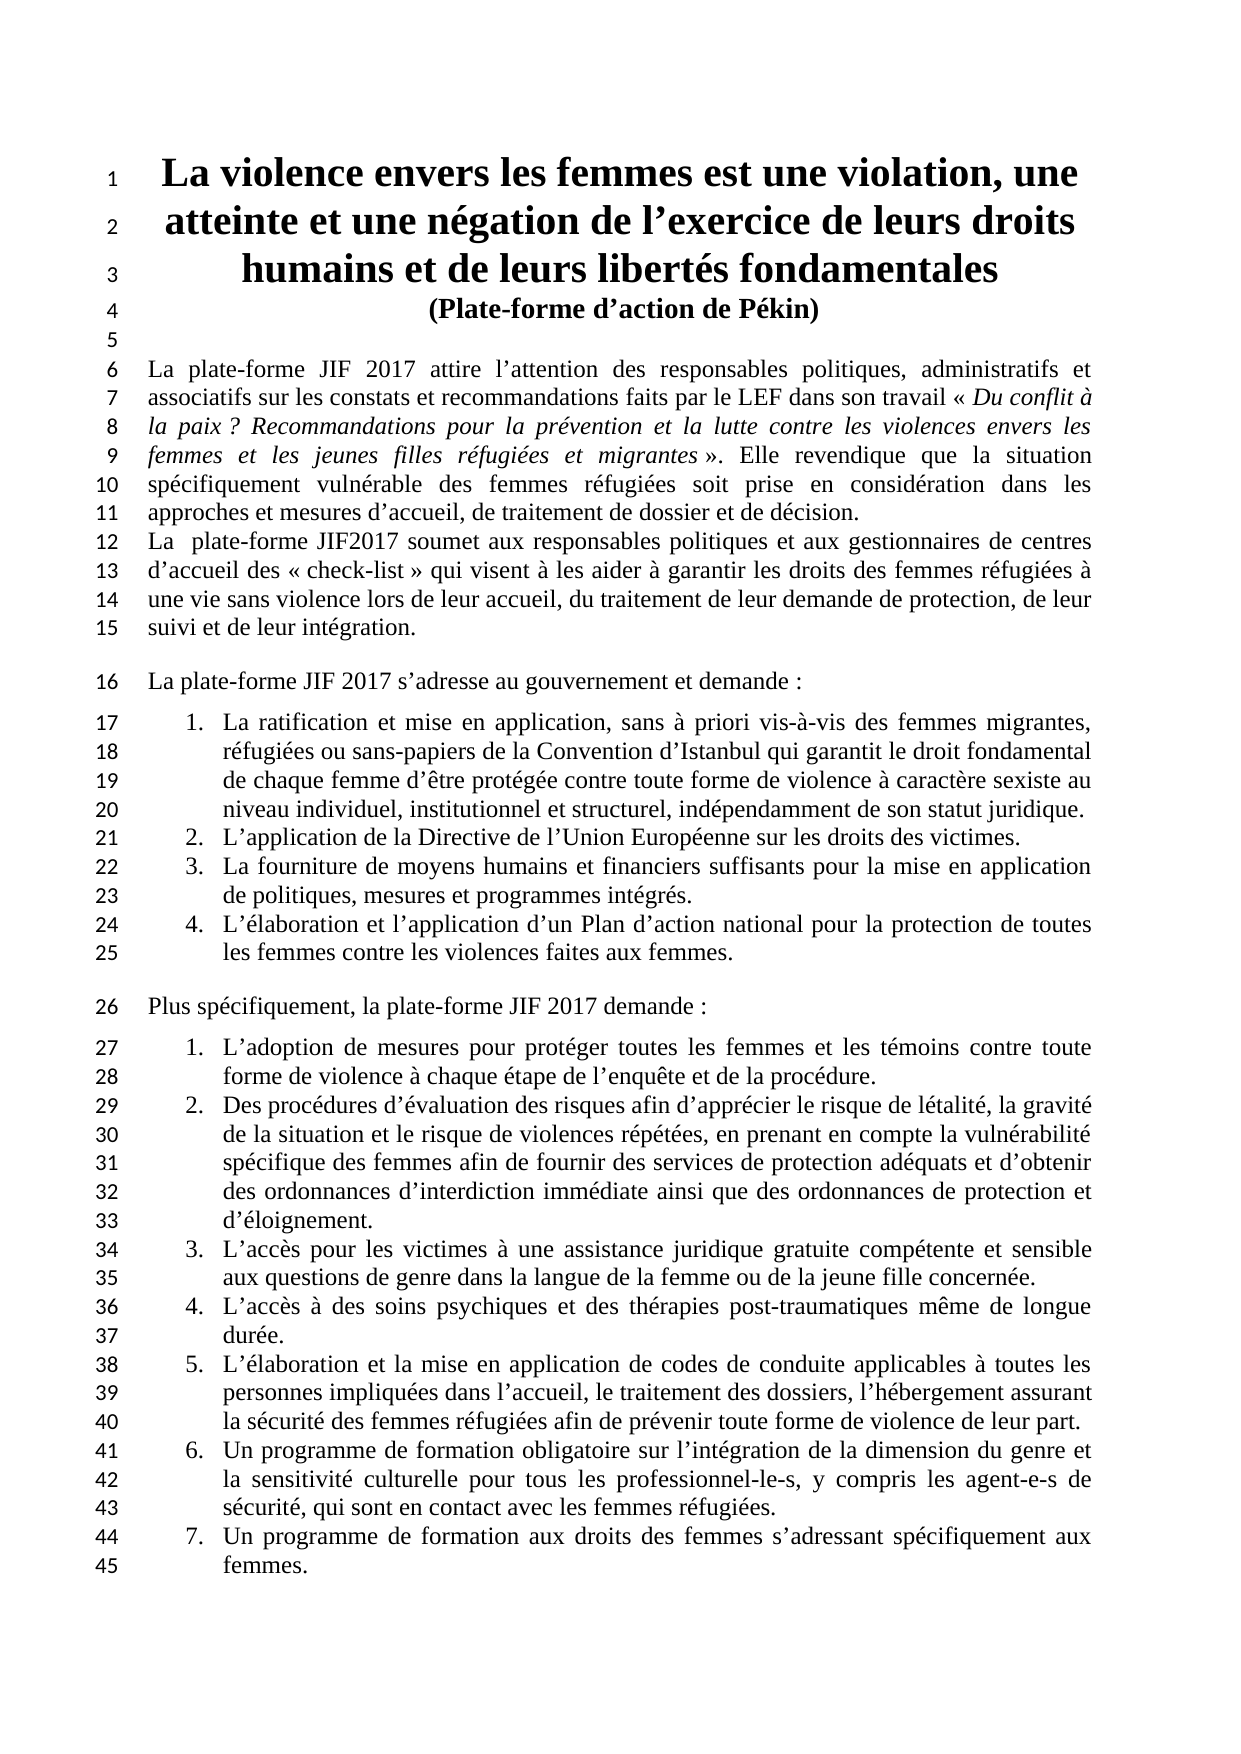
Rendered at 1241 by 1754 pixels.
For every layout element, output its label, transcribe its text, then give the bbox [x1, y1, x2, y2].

list La fourniture de moyens humains et financiers suffisants pour la mise en application de politiques, mesures et programmes intégrés. [185, 851, 1093, 909]
list La ratification et mise en application, sans à priori vis-à-vis des femmes migrantes, réfugiées ou sans-papiers de la Convention d’Istanbul qui garantit le droit fondamental de chaque femme d’être protégée contre toute forme de violence à caractère sexiste au niveau individuel, institutionnel et structurel, indépendamment de son statut juridique. [185, 707, 1093, 822]
list Un programme de formation obligatoire sur l’intégration de la dimension du genre et la sensitivité culturelle pour tous les professionnel-le-s, y compris les agent-e-s de sécurité, qui sont en contact avec les femmes réfugiées. [185, 1435, 1093, 1521]
text La plate-forme JIF 2017 attire l’attention des responsables politiques, administratifs et associatifs sur les constats et recommandations faits par le LEF dans son travail « Du conflit à la paix ? Recommandations pour la prévention et la lutte contre les violences envers les femmes et les jeunes filles réfugiées et migrantes ». Elle revendique que la situation spécifiquement vulnérable des femmes réfugiées soit prise en considération dans les approches et mesures d’accueil, de traitement de dossier et de décision. [148, 354, 1093, 526]
list L’application de la Directive de l’Union Européenne sur les droits des victimes. [185, 822, 1093, 851]
text La violence envers les femmes est une violation, une atteinte et une négation de l’exercice de leurs droits humains et de leurs libertés fondamentales [148, 148, 1093, 291]
text La plate-forme JIF 2017 s’adresse au gouvernement et demande : [148, 666, 1093, 695]
text La plate-forme JIF2017 soumet aux responsables politiques et aux gestionnaires de centres d’accueil des « check-list » qui visent à les aider à garantir les droits des femmes réfugiées à une vie sans violence lors de leur accueil, du traitement de leur demande de protection, de leur suivi et de leur intégration. [148, 526, 1093, 641]
list L’accès pour les victimes à une assistance juridique gratuite compétente et sensible aux questions de genre dans la langue de la femme ou de la jeune fille concernée. [185, 1234, 1093, 1291]
text (Plate-forme d’action de Pékin) [148, 291, 1093, 325]
list L’élaboration et l’application d’un Plan d’action national pour la protection de toutes les femmes contre les violences faites aux femmes. [185, 909, 1093, 966]
list Des procédures d’évaluation des risques afin d’apprécier le risque de létalité, la gravité de la situation et le risque de violences répétées, en prenant en compte la vulnérabilité spécifique des femmes afin de fournir des services de protection adéquats et d’obtenir des ordonnances d’interdiction immédiate ainsi que des ordonnances de protection et d’éloignement. [185, 1090, 1093, 1234]
text Plus spécifiquement, la plate-forme JIF 2017 demande : [148, 991, 1093, 1020]
list L’adoption de mesures pour protéger toutes les femmes et les témoins contre toute forme de violence à chaque étape de l’enquête et de la procédure. [185, 1032, 1093, 1090]
list L’élaboration et la mise en application de codes de conduite applicables à toutes les personnes impliquées dans l’accueil, le traitement des dossiers, l’hébergement assurant la sécurité des femmes réfugiées afin de prévenir toute forme de violence de leur part. [185, 1349, 1093, 1435]
list L’accès à des soins psychiques et des thérapies post-traumatiques même de longue durée. [185, 1291, 1093, 1349]
list Un programme de formation aux droits des femmes s’adressant spécifiquement aux femmes. [185, 1521, 1093, 1579]
